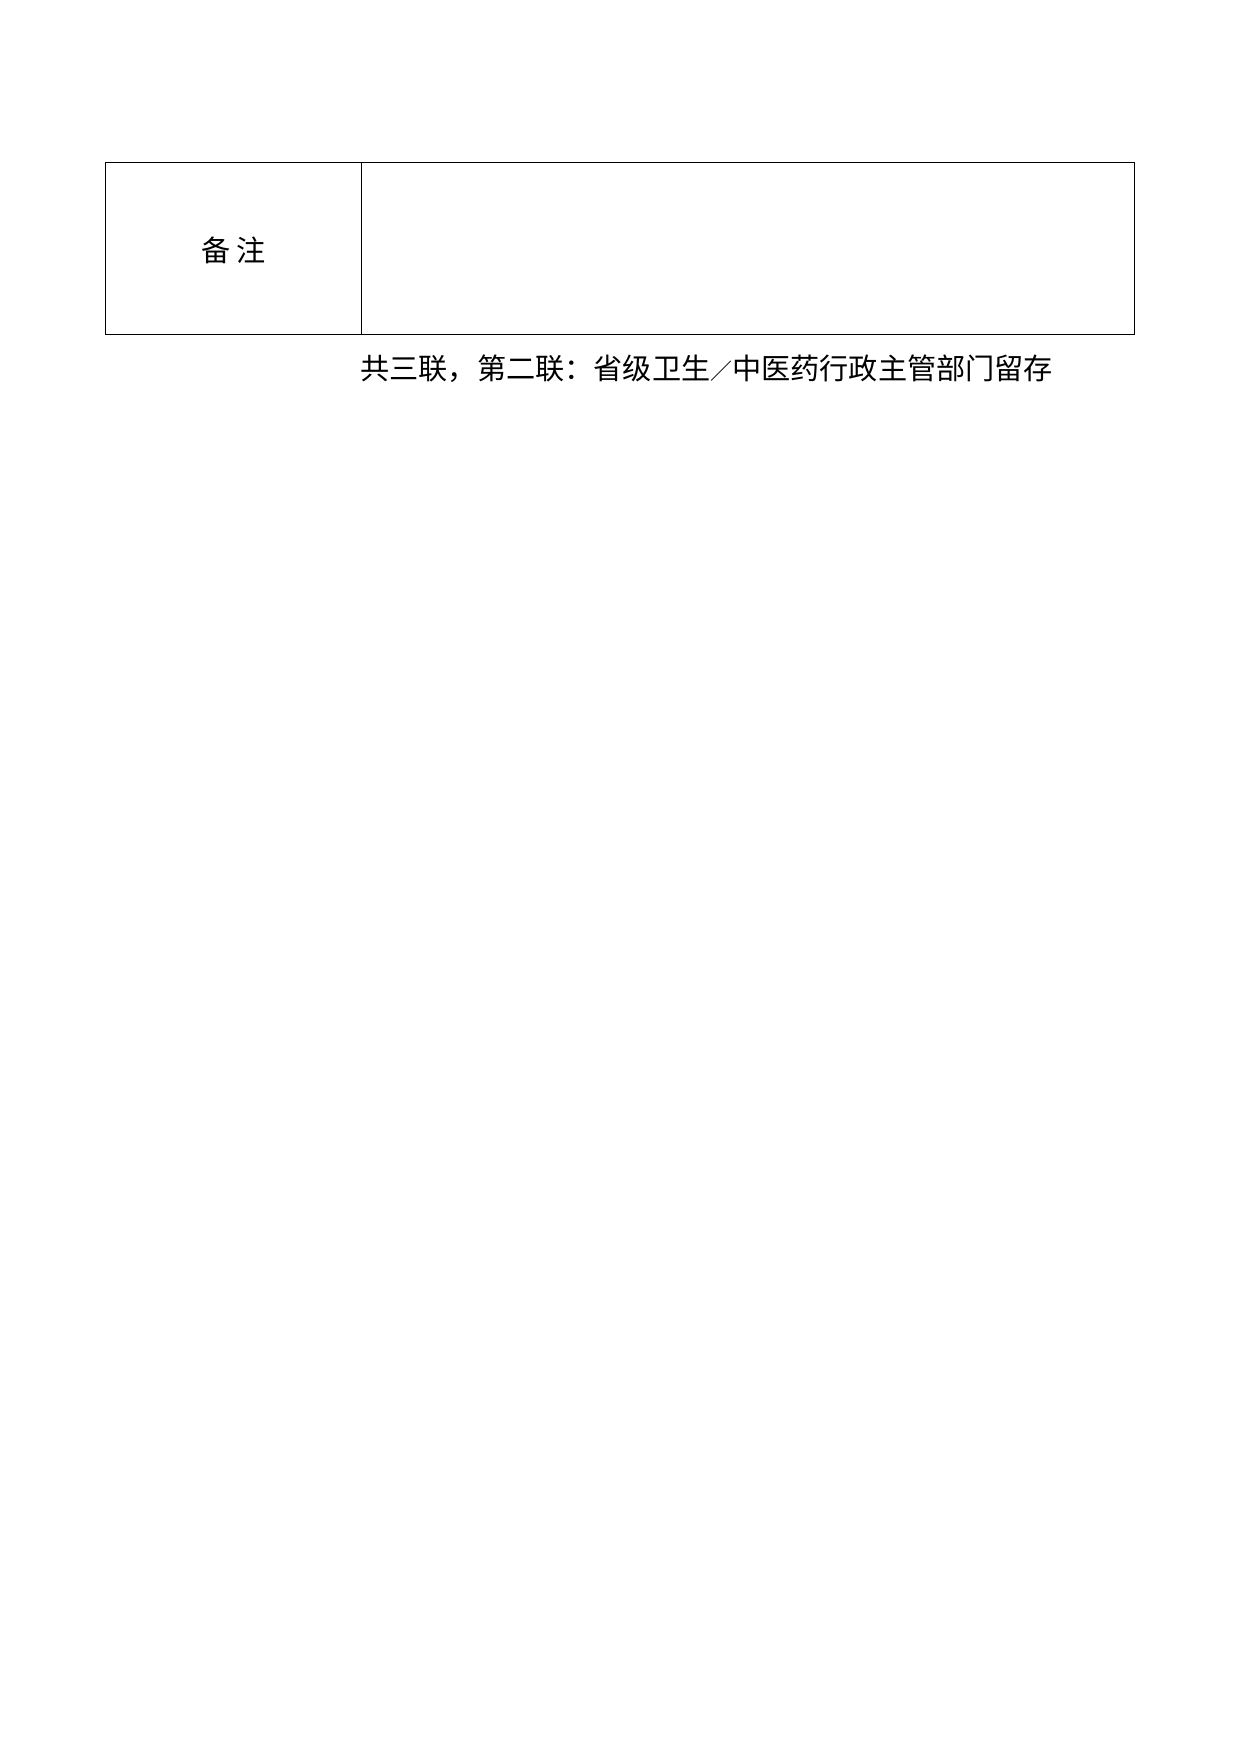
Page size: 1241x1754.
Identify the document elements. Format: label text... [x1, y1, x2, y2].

table_cell [362, 163, 1134, 333]
text 共三联，第二联：省级卫生／中医药行政主管部门留存 [187, 335, 1053, 399]
table_cell 备 注 [106, 163, 361, 333]
